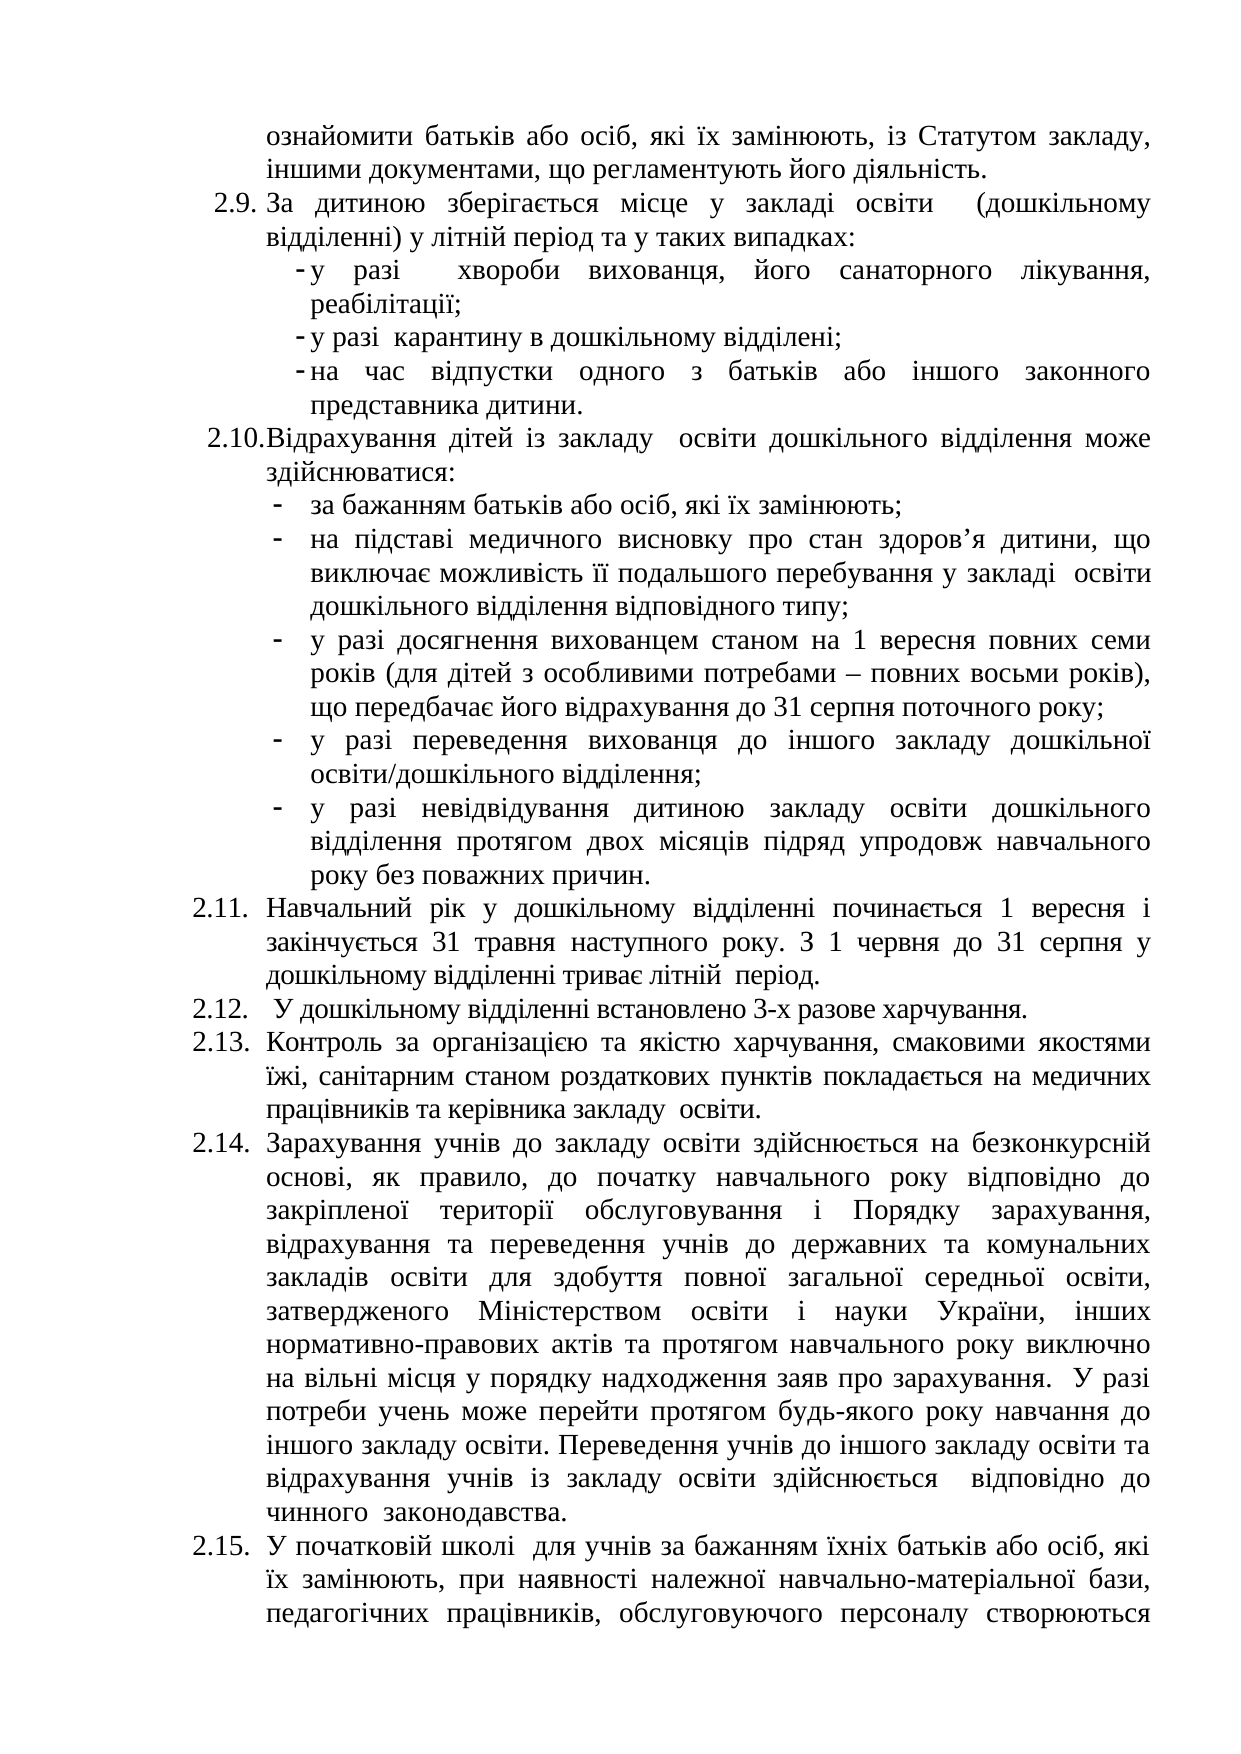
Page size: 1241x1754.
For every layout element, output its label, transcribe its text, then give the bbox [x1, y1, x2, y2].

list У дошкільному відділенні встановлено 3-х разове харчування. [192, 991, 1152, 1024]
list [207, 118, 1152, 185]
list у разі карантину в дошкільному відділені; [295, 319, 1152, 353]
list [192, 1528, 1152, 1628]
list За дитиною зберігається місце у закладі освіти (дошкільному відділенні) у літній період та у таких випадках: [213, 185, 1152, 252]
list Відрахування дітей iз закладу освіти дошкільного відділення може здійснюватися: [207, 420, 1152, 487]
list у разі невідвідування дитиною закладу освіти дошкільного відділення протягом двох місяців підряд упродовж навчального року без поважних причин. [273, 790, 1152, 890]
list за бажанням батькiв або осiб, якi їх замінюють; [273, 487, 1152, 521]
list у разі хвороби вихованця, його санаторного лікування, реабілітації; [295, 252, 1152, 319]
list Контроль за організацією та якістю харчування, смаковими якостями їжі, санітарним станом роздаткових пунктів покладається на медичних працівників та керівника закладу освіти. [192, 1024, 1152, 1125]
list на час відпустки одного з батьків або іншого законного представника дитини. [295, 353, 1152, 420]
list Навчальний рік у дошкільному відділенні починається 1 вересня і закінчується 31 травня наступного року. З 1 червня до 31 серпня у дошкільному відділенні триває літній період. [192, 890, 1152, 991]
list у разі переведення вихованця до іншого закладу дошкільної освіти/дошкільного відділення; [273, 722, 1152, 790]
list на підставі медичного висновку про стан здоров’я дитини, що виключає можливість її подальшого перебування у закладі освіти дошкільного відділення відповідного типу; [273, 521, 1152, 622]
list у разі досягнення вихованцем станом на 1 вересня повних семи років (для дітей з особливими потребами – повних восьми років), що передбачає його відрахування до 31 серпня поточного року; [273, 622, 1152, 722]
list Зарахування учнів до закладу освіти здійснюється на безконкурсній основі, як правило, до початку навчального року відповідно до закріпленої території обслуговування і Порядку зарахування, відрахування та переведення учнів до державних та комунальних закладів освіти для здобуття повної загальної середньої освіти, затвердженого Міністерством освіти і науки України, інших нормативно-правових актів та протягом навчального року виключно на вільні місця у порядку надходження заяв про зарахування. У разі потреби учень може перейти протягом будь-якого року навчання до іншого закладу освіти. Переведення учнів до іншого закладу освіти та відрахування учнів із закладу освіти здійснюється відповідно до чинного законодавства. [192, 1125, 1152, 1528]
